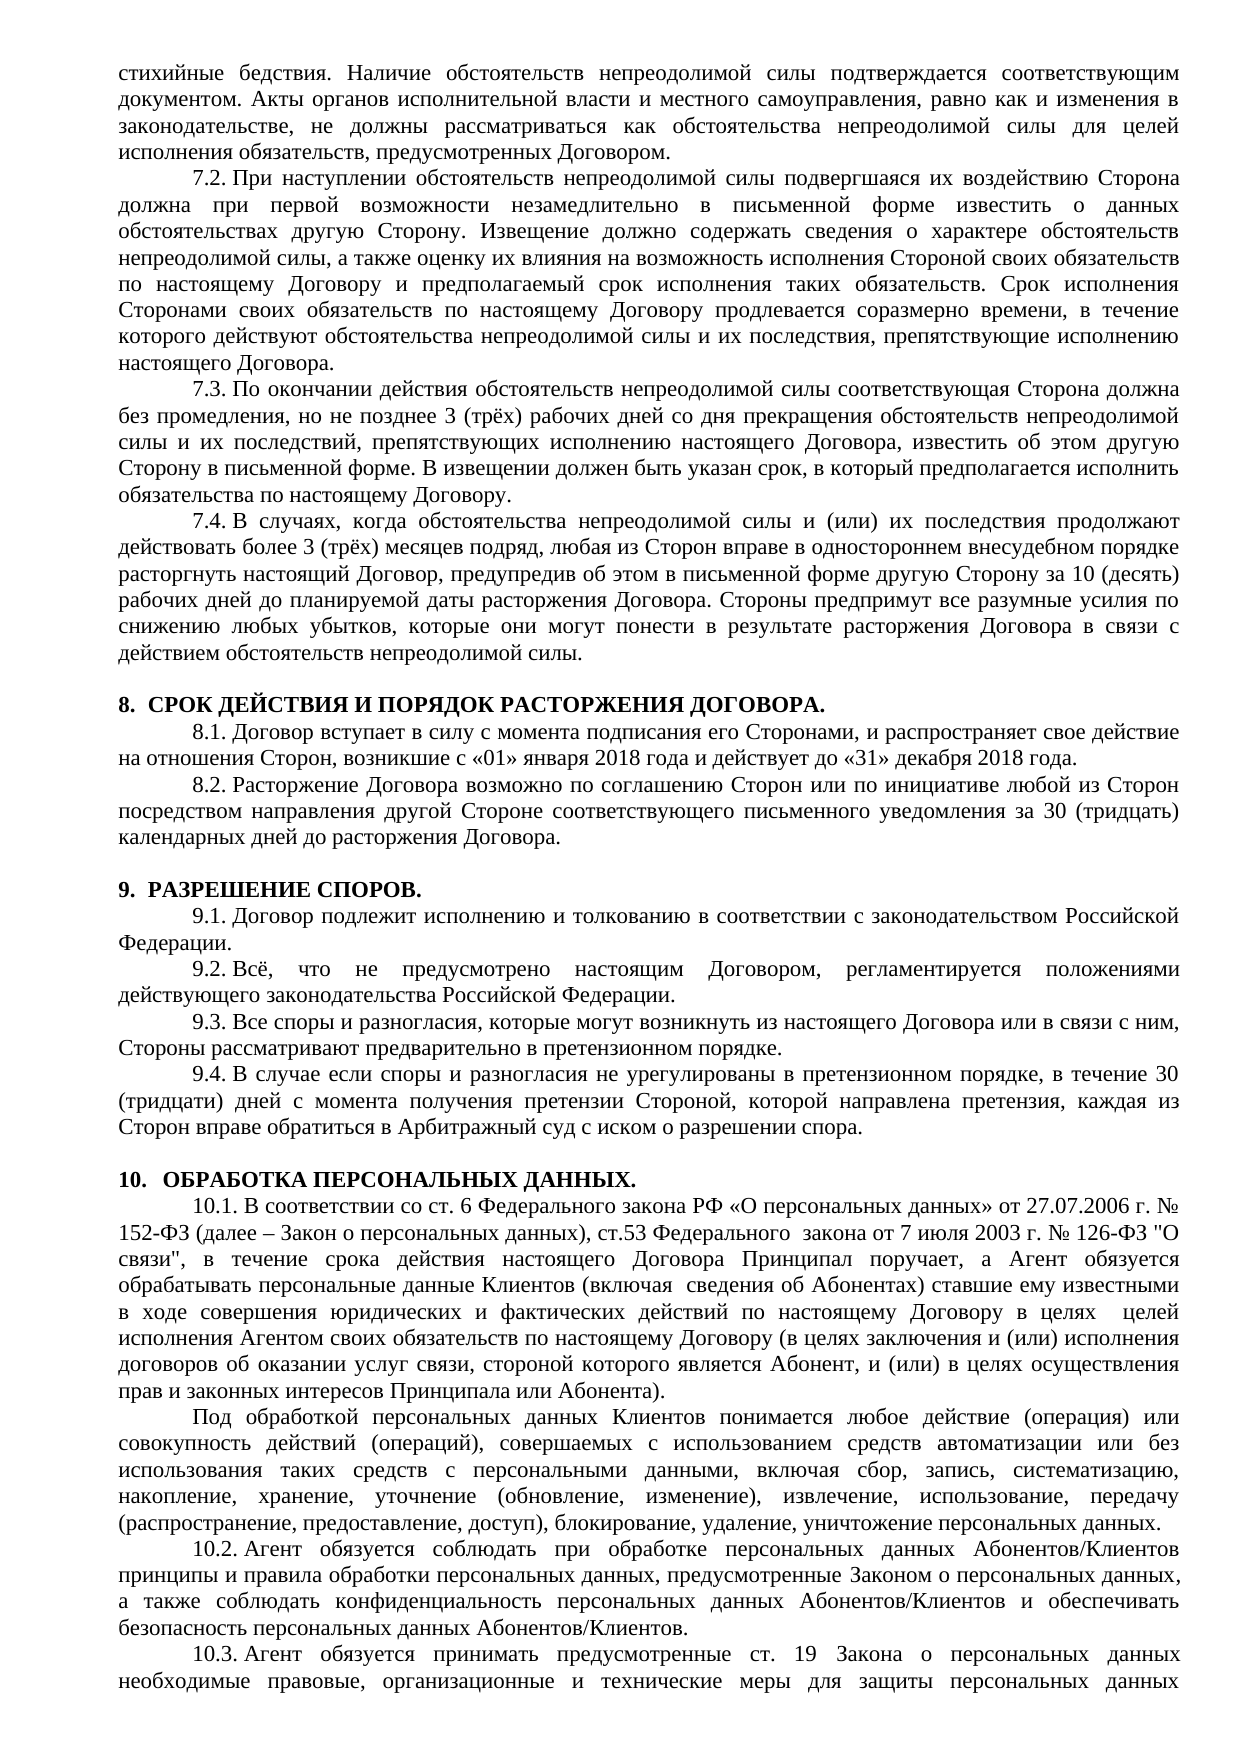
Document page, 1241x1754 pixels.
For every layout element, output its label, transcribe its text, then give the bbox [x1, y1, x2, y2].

list РАЗРЕШЕНИЕ СПОРОВ. [118, 876, 1181, 902]
list Агент обязуется соблюдать при обработке персональных данных Абонентов/Клиентов принципы и правила обработки персональных данных, предусмотренные Законом о персональных данных, а также соблюдать конфиденциальность персональных данных Абонентов/Клиентов и обеспечивать безопасность персональных данных Абонентов/Клиентов. [118, 1535, 1181, 1640]
list ОБРАБОТКА ПЕРСОНАЛЬНЫХ ДАННЫХ. [118, 1166, 1181, 1192]
list По окончании действия обстоятельств непреодолимой силы соответствующая Сторона должна без промедления, но не позднее 3 (трёх) рабочих дней со дня прекращения обстоятельств непреодолимой силы и их последствий, препятствующих исполнению настоящего Договора, известить об этом другую Сторону в письменной форме. В извещении должен быть указан срок, в который предполагается исполнить обязательства по настоящему Договору. [118, 375, 1181, 507]
list Договор вступает в силу с момента подписания его Сторонами, и распространяет свое действие на отношения Сторон, возникшие с «01» января 2018 года и действует до «31» декабря 2018 года. [118, 718, 1181, 771]
list В соответствии со ст. 6 Федерального закона РФ «О персональных данных» от 27.07.2006 г. № 152-ФЗ (далее – Закон о персональных данных), ст.53 Федерального закона от 7 июля 2003 г. № 126-ФЗ "О связи", в течение срока действия настоящего Договора Принципал поручает, а Агент обязуется обрабатывать персональные данные Клиентов (включая сведения об Абонентах) ставшие ему известными в ходе совершения юридических и фактических действий по настоящему Договору в целях целей исполнения Агентом своих обязательств по настоящему Договору (в целях заключения и (или) исполнения договоров об оказании услуг связи, стороной которого является Абонент, и (или) в целях осуществления прав и законных интересов Принципала или Абонента). [118, 1192, 1181, 1403]
text Под обработкой персональных данных Клиентов понимается любое действие (операция) или совокупность действий (операций), совершаемых с использованием средств автоматизации или без использования таких средств с персональными данными, включая сбор, запись, систематизацию, накопление, хранение, уточнение (обновление, изменение), извлечение, использование, передачу (распространение, предоставление, доступ), блокирование, удаление, уничтожение персональных данных. [118, 1403, 1181, 1535]
list В случаях, когда обстоятельства непреодолимой силы и (или) их последствия продолжают действовать более 3 (трёх) месяцев подряд, любая из Сторон вправе в одностороннем внесудебном порядке расторгнуть настоящий Договор, предупредив об этом в письменной форме другую Сторону за 10 (десять) рабочих дней до планируемой даты расторжения Договора. Стороны предпримут все разумные усилия по снижению любых убытков, которые они могут понести в результате расторжения Договора в связи с действием обстоятельств непреодолимой силы. [118, 507, 1181, 665]
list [118, 59, 1181, 164]
list В случае если споры и разногласия не урегулированы в претензионном порядке, в течение 30 (тридцати) дней с момента получения претензии Стороной, которой направлена претензия, каждая из Сторон вправе обратиться в Арбитражный суд с иском о разрешении спора. [118, 1061, 1181, 1139]
list Все споры и разногласия, которые могут возникнуть из настоящего Договора или в связи с ним, Стороны рассматривают предварительно в претензионном порядке. [118, 1008, 1181, 1061]
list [118, 1640, 1181, 1693]
list СРОК ДЕЙСТВИЯ И ПОРЯДОК РАСТОРЖЕНИЯ ДОГОВОРА. [118, 692, 1181, 718]
list Расторжение Договора возможно по соглашению Сторон или по инициативе любой из Сторон посредством направления другой Стороне соответствующего письменного уведомления за 30 (тридцать) календарных дней до расторжения Договора. [118, 771, 1181, 850]
list Всё, что не предусмотрено настоящим Договором, регламентируется положениями действующего законодательства Российской Федерации. [118, 955, 1181, 1008]
list Договор подлежит исполнению и толкованию в соответствии с законодательством Российской Федерации. [118, 902, 1181, 955]
list При наступлении обстоятельств непреодолимой силы подвергшаяся их воздействию Сторона должна при первой возможности незамедлительно в письменной форме известить о данных обстоятельствах другую Сторону. Извещение должно содержать сведения о характере обстоятельств непреодолимой силы, а также оценку их влияния на возможность исполнения Стороной своих обязательств по настоящему Договору и предполагаемый срок исполнения таких обязательств. Срок исполнения Сторонами своих обязательств по настоящему Договору продлевается соразмерно времени, в течение которого действуют обстоятельства непреодолимой силы и их последствия, препятствующие исполнению настоящего Договора. [118, 164, 1181, 375]
